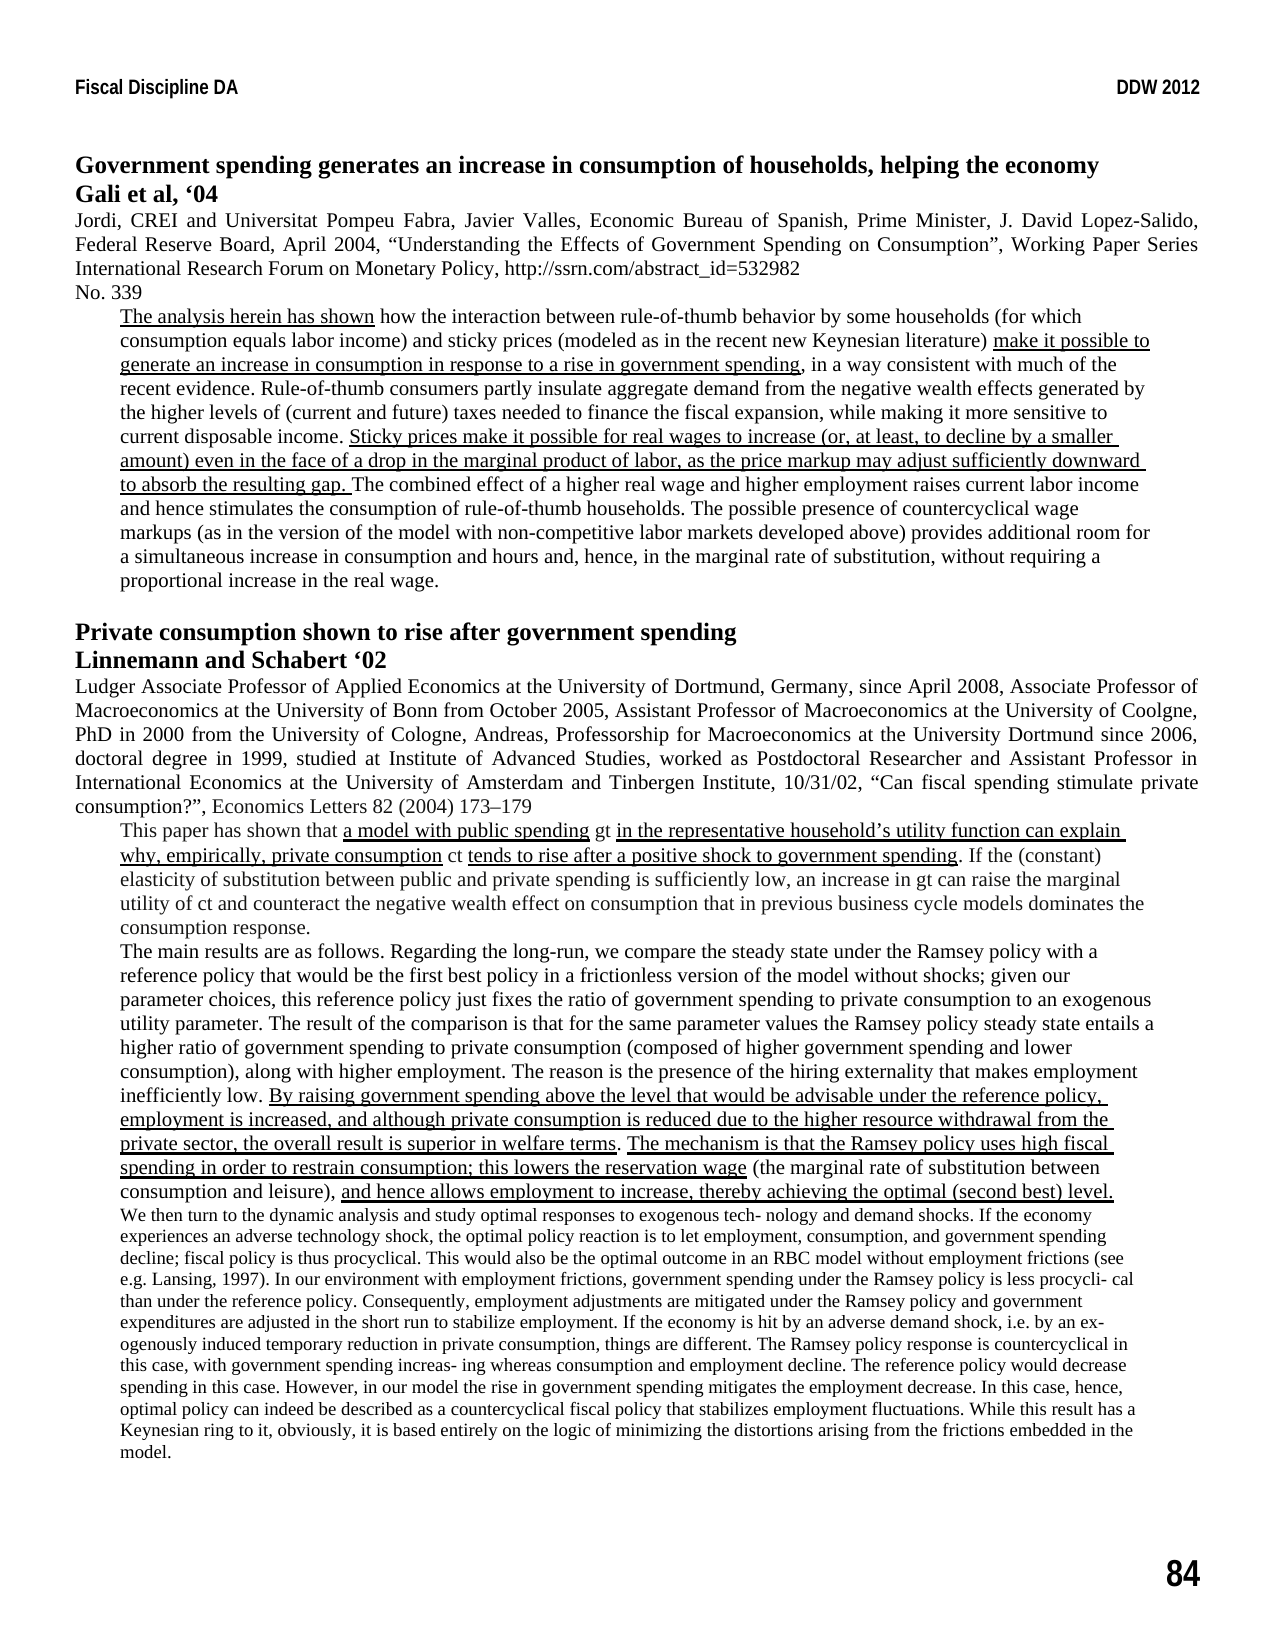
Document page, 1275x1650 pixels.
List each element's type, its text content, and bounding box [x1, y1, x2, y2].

text We then turn to the dynamic analysis and study optimal responses to exogenous tech- nology and demand shocks. If the economy experiences an adverse technology shock, the optimal policy reaction is to let employment, consumption, and government spending decline; fiscal policy is thus procyclical. This would also be the optimal outcome in an RBC model without employment frictions (see e.g. Lansing, 1997). In our environment with employment frictions, government spending under the Ramsey policy is less procycli- cal than under the reference policy. Consequently, employment adjustments are mitigated under the Ramsey policy and government expenditures are adjusted in the short run to stabilize employment. If the economy is hit by an adverse demand shock, i.e. by an ex- ogenously induced temporary reduction in private consumption, things are different. The Ramsey policy response is countercyclical in this case, with government spending increas- ing whereas consumption and employment decline. The reference policy would decrease spending in this case. However, in our model the rise in government spending mitigates the employment decrease. In this case, hence, optimal policy can indeed be described as a countercyclical fiscal policy that stabilizes employment fluctuations. While this result has a Keynesian ring to it, obviously, it is based entirely on the logic of minimizing the distortions arising from the frictions embedded in the model. [120, 1203, 1155, 1462]
text Private consumption shown to rise after government spending [75, 617, 1200, 645]
text The main results are as follows. Regarding the long-run, we compare the steady state under the Ramsey policy with a reference policy that would be the first best policy in a frictionless version of the model without shocks; given our parameter choices, this reference policy just fixes the ratio of government spending to private consumption to an exogenous utility parameter. The result of the comparison is that for the same parameter values the Ramsey policy steady state entails a higher ratio of government spending to private consumption (composed of higher government spending and lower consumption), along with higher employment. The reason is the presence of the hiring externality that makes employment inefficiently low. By raising government spending above the level that would be advisable under the reference policy, employment is increased, and although private consumption is reduced due to the higher resource withdrawal from the private sector, the overall result is superior in welfare terms. The mechanism is that the Ramsey policy uses high fiscal spending in order to restrain consumption; this lowers the reservation wage (the marginal rate of substitution between consumption and leisure), and hence allows employment to increase, thereby achieving the optimal (second best) level. [120, 939, 1155, 1203]
text The analysis herein has shown how the interaction between rule-of-thumb behavior by some households (for which consumption equals labor income) and sticky prices (modeled as in the recent new Keynesian literature) make it possible to generate an increase in consumption in response to a rise in government spending, in a way consistent with much of the recent evidence. Rule-of-thumb consumers partly insulate aggregate demand from the negative wealth effects generated by the higher levels of (current and future) taxes needed to finance the fiscal expansion, while making it more sensitive to current disposable income. Sticky prices make it possible for real wages to increase (or, at least, to decline by a smaller amount) even in the face of a drop in the marginal product of labor, as the price markup may adjust sufficiently downward to absorb the resulting gap. The combined effect of a higher real wage and higher employment raises current labor income and hence stimulates the consumption of rule-of-thumb households. The possible presence of countercyclical wage markups (as in the version of the model with non-competitive labor markets developed above) provides additional room for a simultaneous increase in consumption and hours and, hence, in the marginal rate of substitution, without requiring a proportional increase in the real wage. [120, 304, 1155, 592]
text Government spending generates an increase in consumption of households, helping the economy [75, 150, 1200, 179]
text Linnemann and Schabert ‘02 [75, 645, 1200, 674]
text Gali et al, ‘04 [75, 179, 1200, 207]
text This paper has shown that a model with public spending gt in the representative household’s utility function can explain why, empirically, private consumption ct tends to rise after a positive shock to government spending. If the (constant) elasticity of substitution between public and private spending is sufficiently low, an increase in gt can raise the marginal utility of ct and counteract the negative wealth effect on consumption that in previous business cycle models dominates the consumption response. [120, 818, 1155, 939]
text No. 339 [75, 280, 1200, 304]
text Jordi, CREI and Universitat Pompeu Fabra, Javier Valles, Economic Bureau of Spanish, Prime Minister, J. David Lopez-Salido, Federal Reserve Board, April 2004, “Understanding the Effects of Government Spending on Consumption”, Working Paper Series International Research Forum on Monetary Policy, http://ssrn.com/abstract_id=532982 [75, 207, 1200, 280]
text Ludger Associate Professor of Applied Economics at the University of Dortmund, Germany, since April 2008, Associate Professor of Macroeconomics at the University of Bonn from October 2005, Assistant Professor of Macroeconomics at the University of Coolgne, PhD in 2000 from the University of Cologne, Andreas, Professorship for Macroeconomics at the University Dortmund since 2006, doctoral degree in 1999, studied at Institute of Advanced Studies, worked as Postdoctoral Researcher and Assistant Professor in International Economics at the University of Amsterdam and Tinbergen Institute, 10/31/02, “Can fiscal spending stimulate private consumption?”, Economics Letters 82 (2004) 173–179 [75, 674, 1200, 818]
